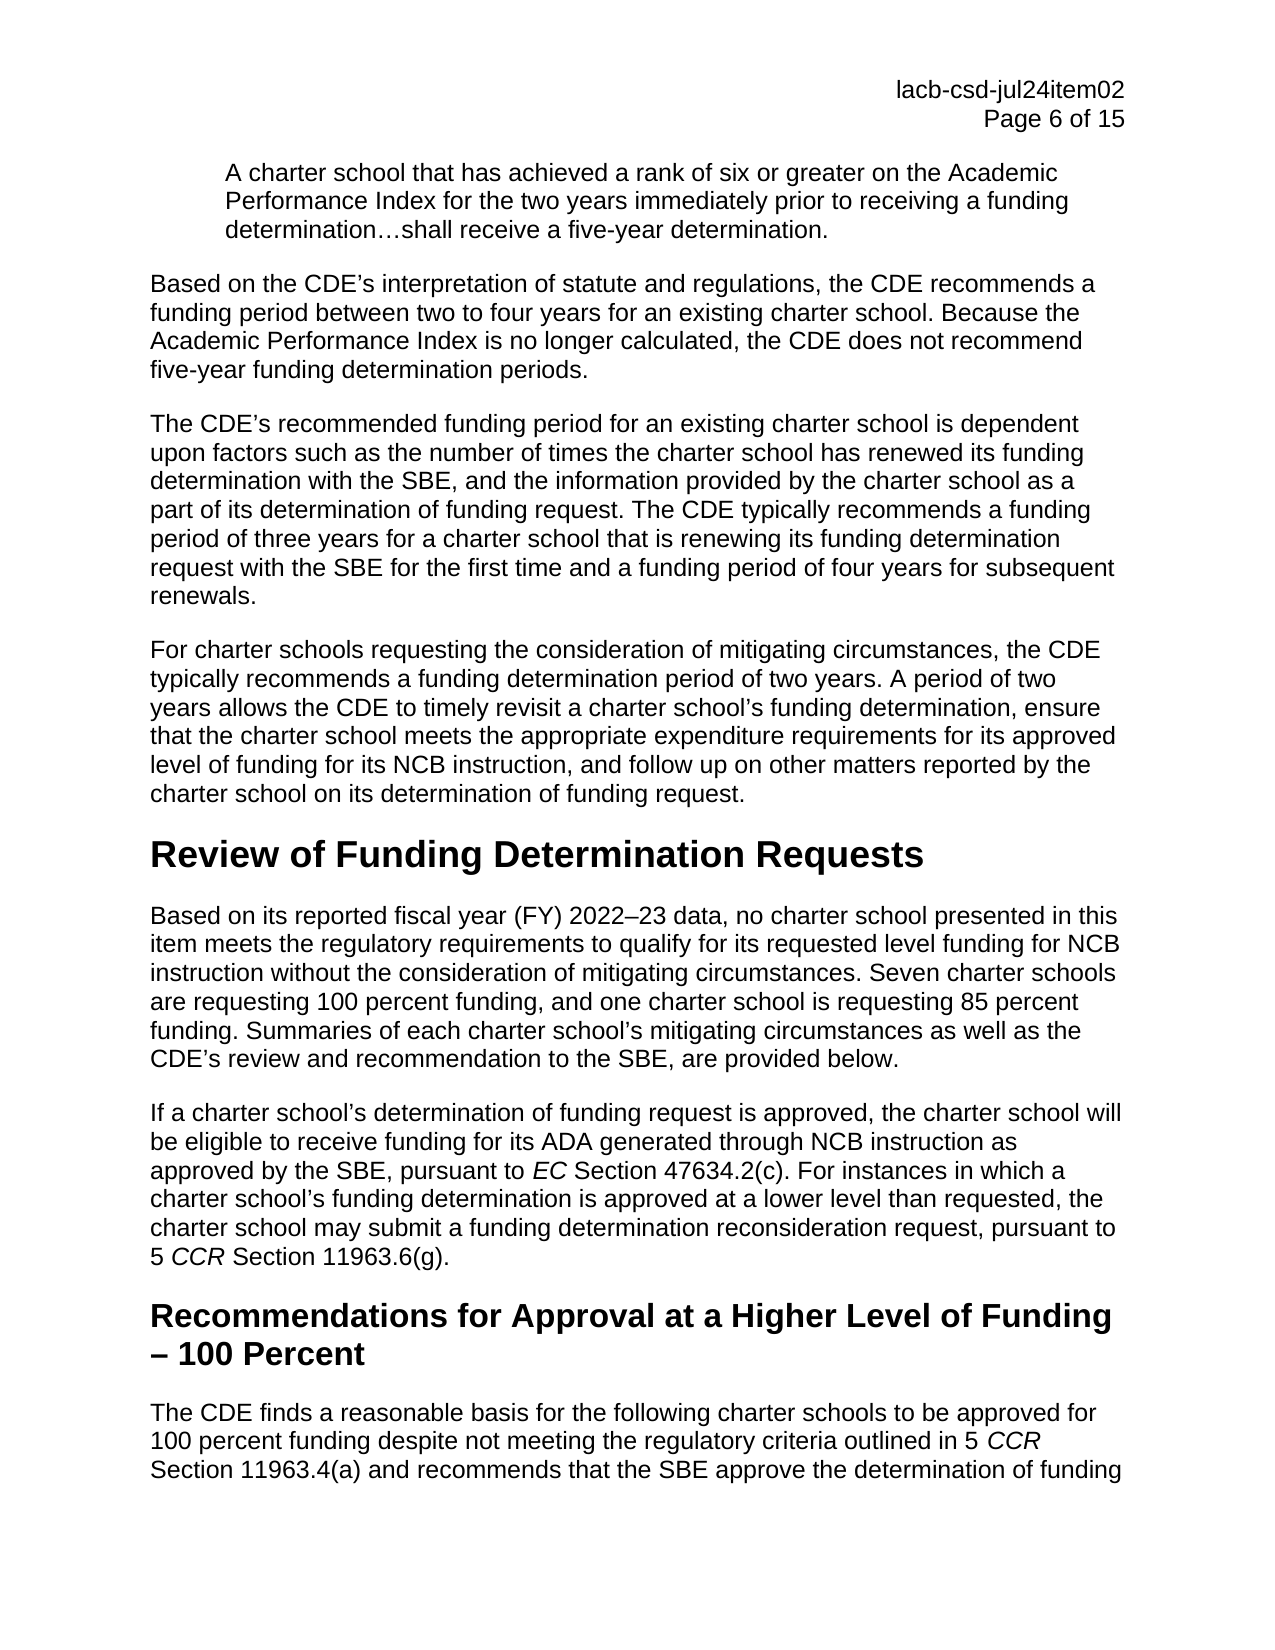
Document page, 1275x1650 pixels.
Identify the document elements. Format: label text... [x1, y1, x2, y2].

text If a charter school’s determination of funding request is approved, the charter school will be eligible to receive funding for its ADA generated through NCB instruction as approved by the SBE, pursuant to EC Section 47634.2(c). For instances in which a charter school’s funding determination is approved at a lower level than requested, the charter school may submit a funding determination reconsideration request, pursuant to 5 CCR Section 11963.6(g). [150, 1098, 1125, 1271]
text Based on the CDE’s interpretation of statute and regulations, the CDE recommends a funding period between two to four years for an existing charter school. Because the Academic Performance Index is no longer calculated, the CDE does not recommend five-year funding determination periods. [150, 269, 1125, 384]
text Based on its reported fiscal year (FY) 2022–23 data, no charter school presented in this item meets the regulatory requirements to qualify for its requested level funding for NCB instruction without the consideration of mitigating circumstances. Seven charter schools are requesting 100 percent funding, and one charter school is requesting 85 percent funding. Summaries of each charter school’s mitigating circumstances as well as the CDE’s review and recommendation to the SBE, are provided below. [150, 901, 1125, 1073]
text The CDE’s recommended funding period for an existing charter school is dependent upon factors such as the number of times the charter school has renewed its funding determination with the SBE, and the information provided by the charter school as a part of its determination of funding request. The CDE typically recommends a funding period of three years for a charter school that is renewing its funding determination request with the SBE for the first time and a funding period of four years for subsequent renewals. [150, 409, 1125, 610]
text For charter schools requesting the consideration of mitigating circumstances, the CDE typically recommends a funding determination period of two years. A period of two years allows the CDE to timely revisit a charter school’s funding determination, ensure that the charter school meets the appropriate expenditure requirements for its approved level of funding for its NCB instruction, and follow up on other matters reported by the charter school on its determination of funding request. [150, 635, 1125, 807]
subtitle Recommendations for Approval at a Higher Level of Funding – 100 Percent [150, 1296, 1125, 1372]
subtitle Review of Funding Determination Requests [150, 832, 1125, 876]
text A charter school that has achieved a rank of six or greater on the Academic Performance Index for the two years immediately prior to receiving a funding determination…shall receive a five-year determination. [225, 157, 1125, 244]
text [150, 1397, 1125, 1484]
